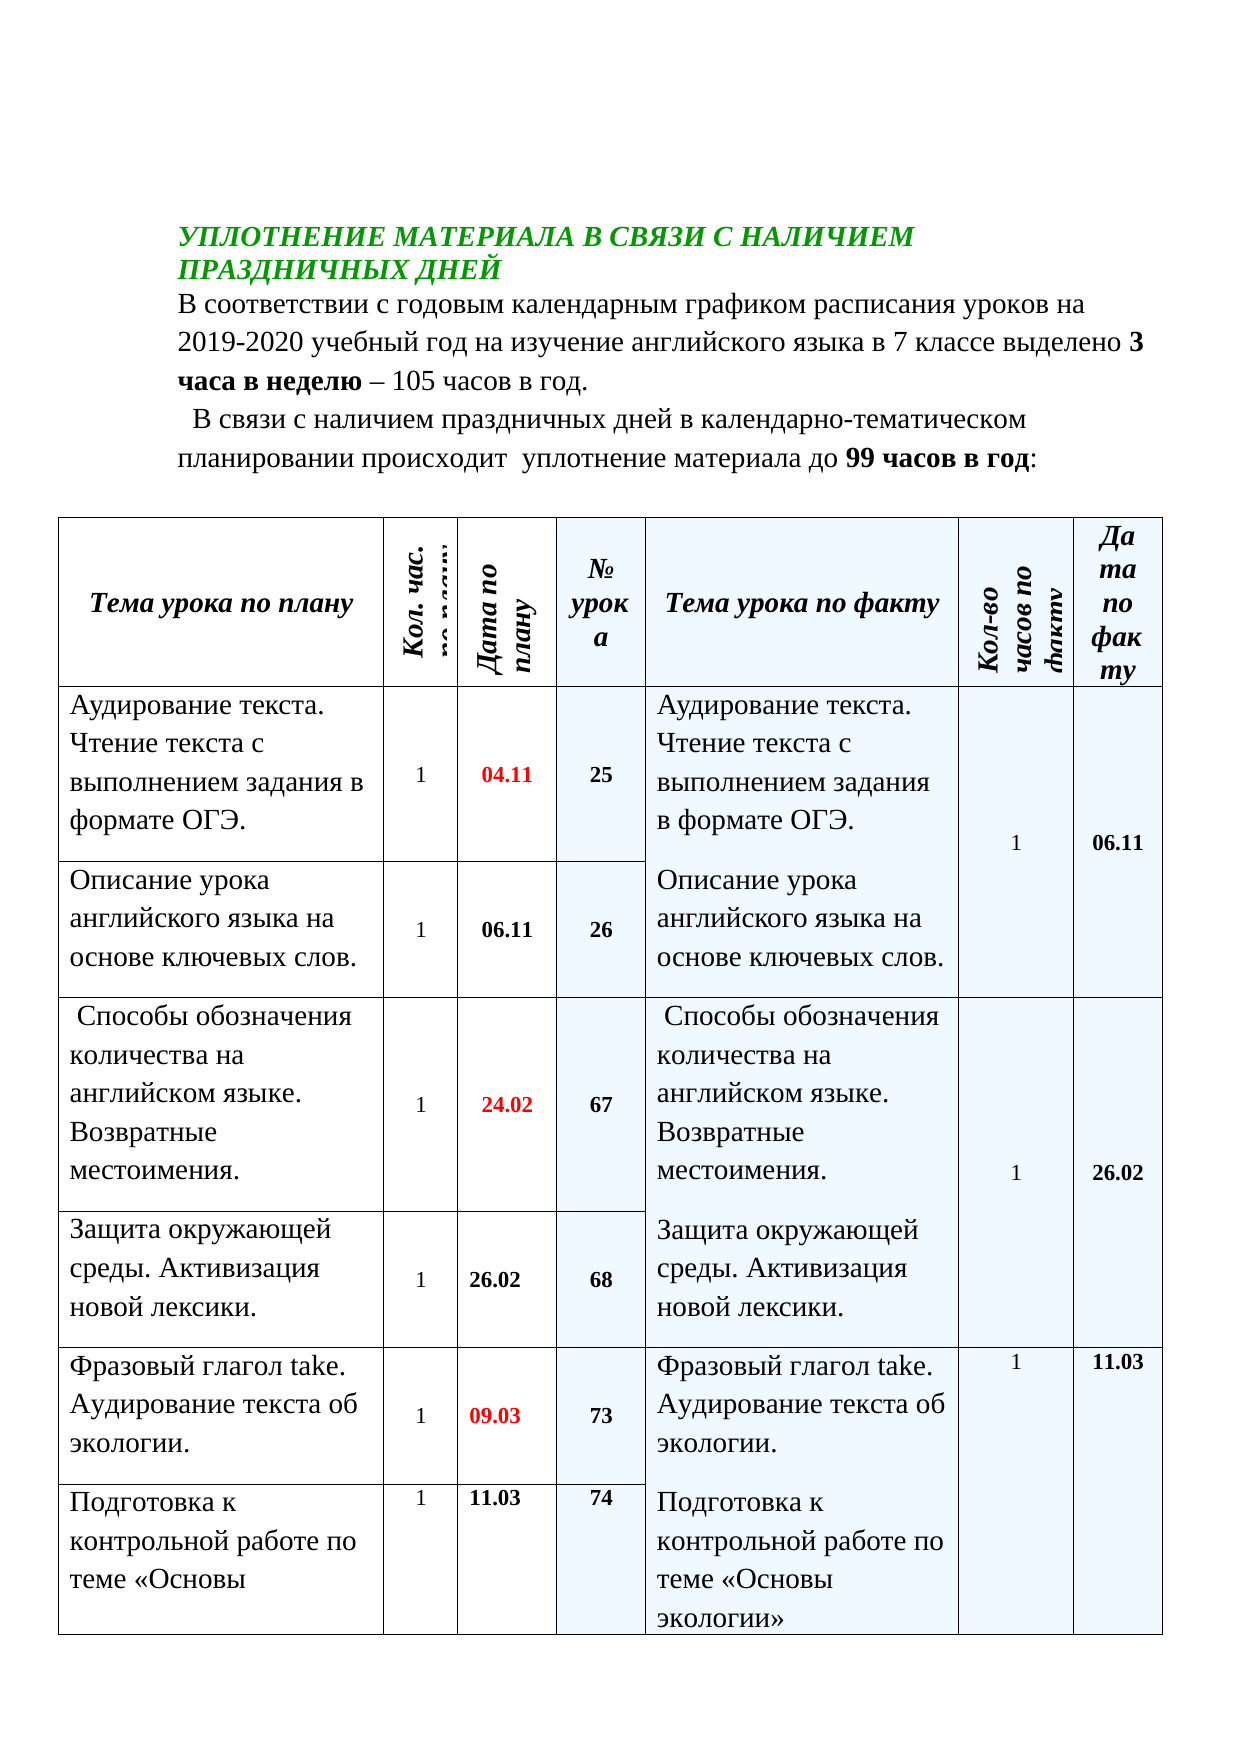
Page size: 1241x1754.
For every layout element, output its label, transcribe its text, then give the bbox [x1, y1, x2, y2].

table_cell Способы обозначения количества на английском языке. Возвратные местоимения. [59, 998, 383, 1211]
table_cell 26.02 [1074, 998, 1162, 1347]
table_cell 1 [384, 687, 457, 861]
table_cell 68 [557, 1212, 645, 1347]
table_header Кол. час. по плану [384, 518, 457, 686]
table_header Кол-во часов по факту [959, 518, 1073, 686]
table_cell 09.03 [458, 1348, 556, 1483]
table_cell 06.11 [1074, 687, 1162, 997]
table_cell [59, 1485, 383, 1634]
table_cell 1 [384, 998, 457, 1211]
table_cell 1 [384, 1485, 457, 1634]
table_cell 1 [384, 1212, 457, 1347]
text В связи с наличием праздничных дней в календарно-тематическом планировании происходит уплотнение материала до 99 часов в год: [177, 401, 1152, 473]
text УПЛОТНЕНИЕ МАТЕРИАЛА В СВЯЗИ С НАЛИЧИЕМ ПРАЗДНИЧНЫХ ДНЕЙ [177, 219, 1152, 286]
table_header Тема урока по плану [59, 518, 383, 686]
table_cell 67 [557, 998, 645, 1211]
table_cell Защита окружающей среды. Активизация новой лексики. [59, 1212, 383, 1347]
table_cell 26 [557, 862, 645, 997]
table_header № урока [557, 518, 645, 686]
table_header Дата по плану [458, 518, 556, 686]
table_cell 11.03 [1074, 1348, 1162, 1634]
table_cell 1 [959, 687, 1073, 997]
table_header Тема урока по факту [646, 518, 958, 686]
table_cell 11.03 [458, 1485, 556, 1634]
table_cell 1 [959, 1348, 1073, 1634]
table_cell 1 [959, 998, 1073, 1347]
table_cell 1 [384, 1348, 457, 1483]
table_header Да та по факту [1074, 518, 1162, 686]
table_cell 24.02 [458, 998, 556, 1211]
table_cell Фразовый глагол take. Аудирование текста об экологии. [59, 1348, 383, 1483]
table_cell Описание урока английского языка на основе ключевых слов. [59, 862, 383, 997]
table_cell 73 [557, 1348, 645, 1483]
table_cell Способы обозначения количества на английском языке. Возвратные местоимения. Защита окружающей среды. Активизация новой лексики. [646, 998, 958, 1347]
table_cell 06.11 [458, 862, 556, 997]
table_cell Фразовый глагол take. Аудирование текста об экологии. Подготовка к контрольной работе по теме «Основы экологии» [646, 1348, 958, 1634]
table_cell Аудирование текста. Чтение текста с выполнением задания в формате ОГЭ. Описание урока английского языка на основе ключевых слов. [646, 687, 958, 997]
table_cell Аудирование текста. Чтение текста с выполнением задания в формате ОГЭ. [59, 687, 383, 861]
table_cell 25 [557, 687, 645, 861]
table_cell 26.02 [458, 1212, 556, 1347]
table_cell 1 [384, 862, 457, 997]
table_cell 74 [557, 1485, 645, 1634]
text В соответствии с годовым календарным графиком расписания уроков на 2019-2020 учебный год на изучение английского языка в 7 классе выделено 3 часа в неделю – 105 часов в год. [177, 286, 1152, 396]
table_cell 04.11 [458, 687, 556, 861]
